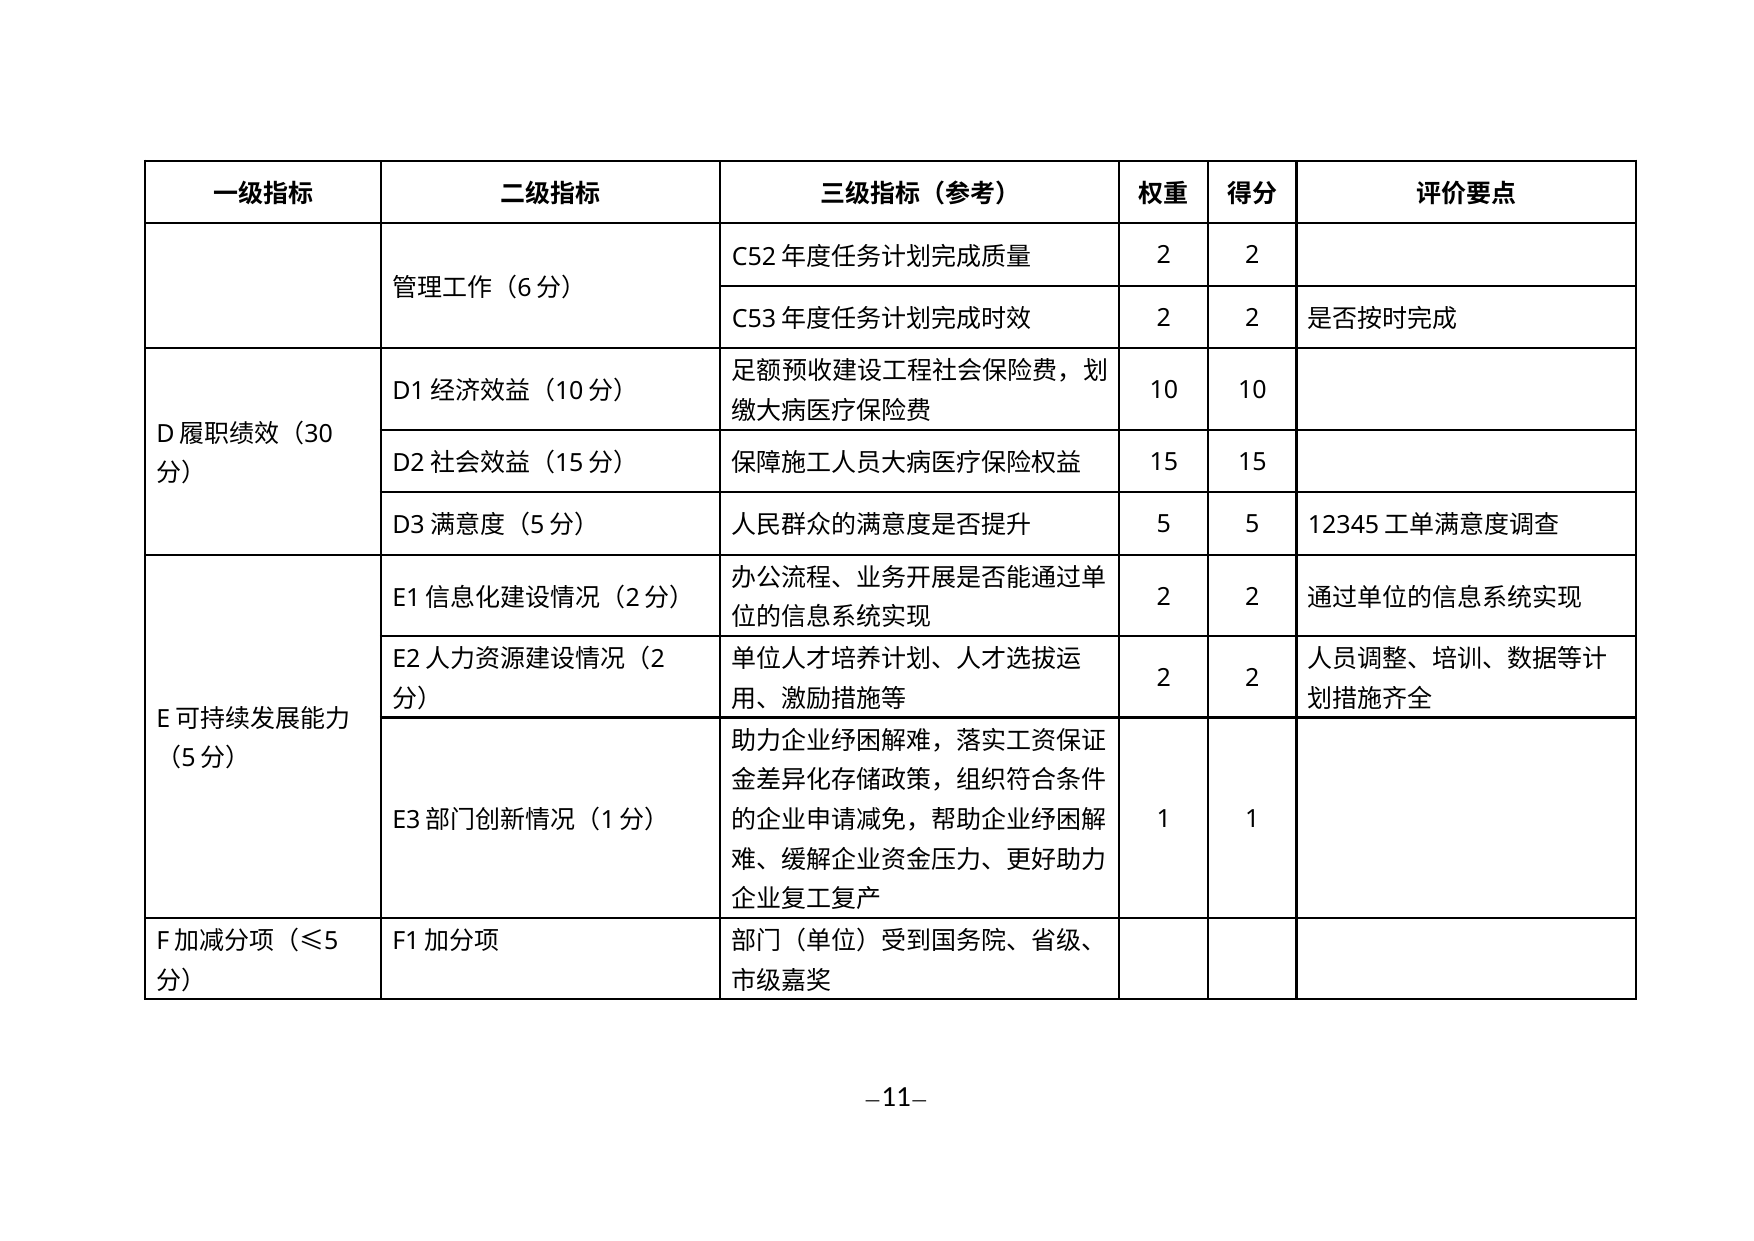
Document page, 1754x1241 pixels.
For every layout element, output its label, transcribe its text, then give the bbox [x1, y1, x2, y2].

table_cell D1经济效益（10分） [382, 349, 719, 428]
table_header 得分 [1209, 162, 1295, 222]
table_cell 部门（单位）受到国务院、省级、市级嘉奖 [721, 919, 1118, 998]
table_cell 12345工单满意度调查 [1298, 493, 1635, 553]
table_header 一级指标 [146, 162, 380, 222]
table_cell D履职绩效（30分） [146, 349, 380, 553]
table_cell [1298, 349, 1635, 428]
table_cell 1 [1209, 719, 1295, 917]
table_cell 15 [1120, 431, 1207, 491]
table_cell 人员调整、培训、数据等计划措施齐全 [1298, 637, 1635, 716]
table_header 三级指标（参考） [721, 162, 1118, 222]
table_cell 是否按时完成 [1298, 287, 1635, 347]
table_cell [1298, 431, 1635, 491]
table_cell 10 [1120, 349, 1207, 428]
table_cell C5稳妥推进民工工资保证金管理工作（6分） [382, 224, 719, 347]
table_cell 2 [1120, 224, 1207, 284]
table_cell 人民群众的满意度是否提升 [721, 493, 1118, 553]
table_cell [1298, 224, 1635, 284]
table_cell E1信息化建设情况（2分） [382, 556, 719, 635]
table_cell 保障施工人员大病医疗保险权益 [721, 431, 1118, 491]
table_cell 2 [1120, 637, 1207, 716]
table_cell E2人力资源建设情况（2分） [382, 637, 719, 716]
table_cell D2社会效益（15分） [382, 431, 719, 491]
table_cell C53年度任务计划完成时效 [721, 287, 1118, 347]
table_cell 2 [1209, 637, 1295, 716]
table_cell 2 [1120, 287, 1207, 347]
table_cell 单位人才培养计划、人才选拔运用、激励措施等 [721, 637, 1118, 716]
table_cell 2 [1209, 224, 1295, 284]
table_cell C52年度任务计划完成质量 [721, 224, 1118, 284]
table_cell 15 [1209, 431, 1295, 491]
table_cell 助力企业纾困解难，落实工资保证金差异化存储政策，组织符合条件的企业申请减免，帮助企业纾困解难、缓解企业资金压力、更好助力企业复工复产 [721, 719, 1118, 917]
table_cell F1加分项 [382, 919, 719, 998]
table_cell 办公流程、业务开展是否能通过单位的信息系统实现 [721, 556, 1118, 635]
table_header 评价要点 [1298, 162, 1635, 222]
table_header 二级指标 [382, 162, 719, 222]
table_cell F加减分项（≤5分） [146, 919, 380, 998]
table_header 权重 [1120, 162, 1207, 222]
table_cell 5 [1120, 493, 1207, 553]
table_cell 足额预收建设工程社会保险费，划缴大病医疗保险费 [721, 349, 1118, 428]
table_cell 5 [1209, 493, 1295, 553]
table_cell [1209, 919, 1295, 998]
table_cell 1 [1120, 719, 1207, 917]
table_cell D3满意度（5分） [382, 493, 719, 553]
table_cell 2 [1120, 556, 1207, 635]
table_cell [1298, 719, 1635, 917]
table_cell 通过单位的信息系统实现 [1298, 556, 1635, 635]
table_cell 2 [1209, 556, 1295, 635]
table_cell 10 [1209, 349, 1295, 428]
table_cell E3部门创新情况（1分） [382, 719, 719, 917]
table_cell [1120, 919, 1207, 998]
table_cell [1298, 919, 1635, 998]
table_cell E可持续发展能力（5分） [146, 556, 380, 917]
table_cell 2 [1209, 287, 1295, 347]
